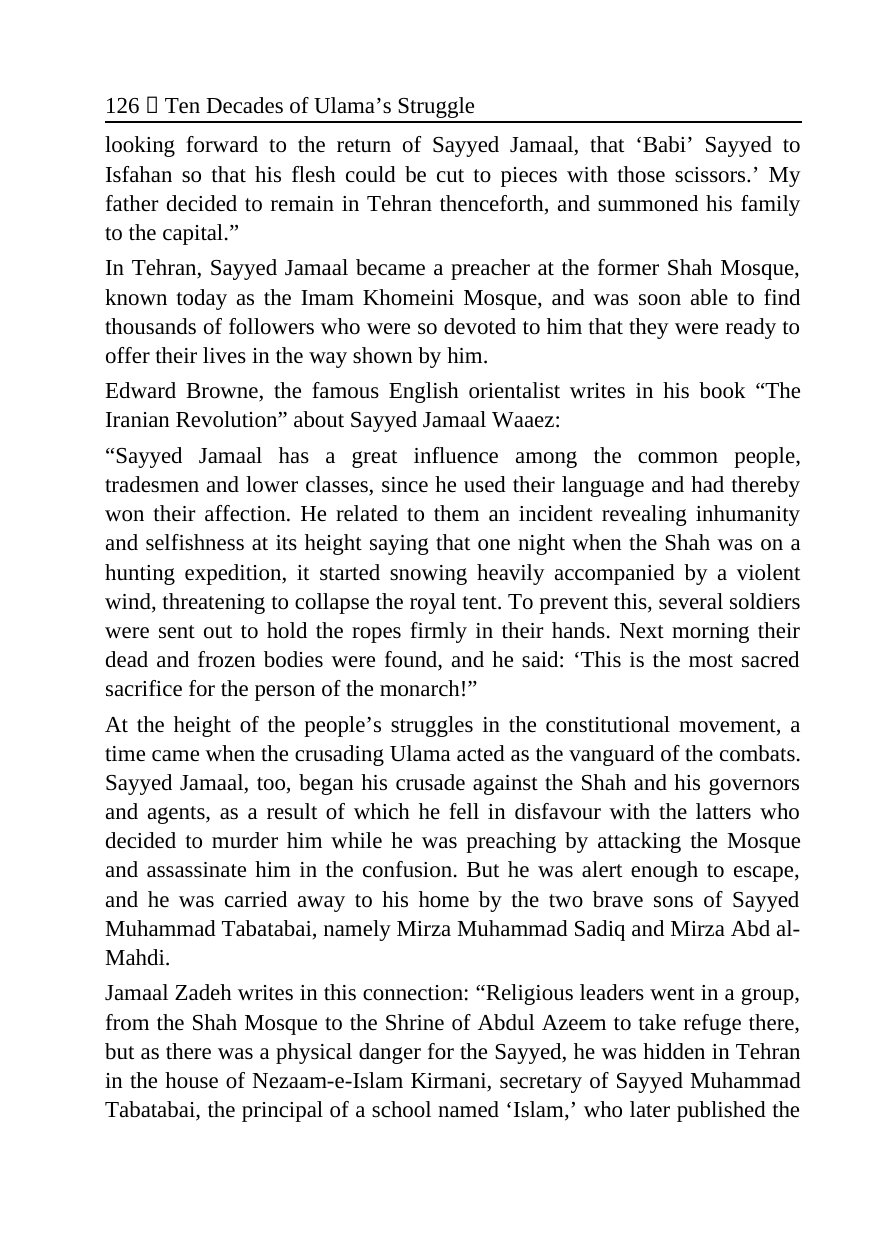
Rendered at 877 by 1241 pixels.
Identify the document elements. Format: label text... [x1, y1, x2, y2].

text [105, 977, 802, 1123]
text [105, 129, 802, 246]
text Edward Browne, the famous English orientalist writes in his book “The Iranian Revolution” about Sayyed Jamaal Waaez: [105, 375, 802, 434]
text In Tehran, Sayyed Jamaal became a preacher at the former Shah Mosque, known today as the Imam Khomeini Mosque, and was soon able to find thousands of followers who were so devoted to him that they were ready to offer their lives in the way shown by him. [105, 252, 802, 369]
text At the height of the people’s struggles in the constitutional movement, a time came when the crusading Ulama acted as the vanguard of the combats. Sayyed Jamaal, too, began his crusade against the Shah and his governors and agents, as a result of which he fell in disfavour with the latters who decided to murder him while he was preaching by attacking the Mosque and assassinate him in the confusion. But he was alert enough to escape, and he was carried away to his home by the two brave sons of Sayyed Muhammad Tabatabai, namely Mirza Muhammad Sadiq and Mirza Abd al-Mahdi. [105, 709, 802, 971]
text “Sayyed Jamaal has a great influence among the common people, tradesmen and lower classes, since he used their language and had thereby won their affection. He related to them an incident revealing inhumanity and selfishness at its height saying that one night when the Shah was on a hunting expedition, it started snowing heavily accompanied by a violent wind, threatening to collapse the royal tent. To prevent this, several soldiers were sent out to hold the ropes firmly in their hands. Next morning their dead and frozen bodies were found, and he said: ‘This is the most sacred sacrifice for the person of the monarch!” [105, 440, 802, 702]
